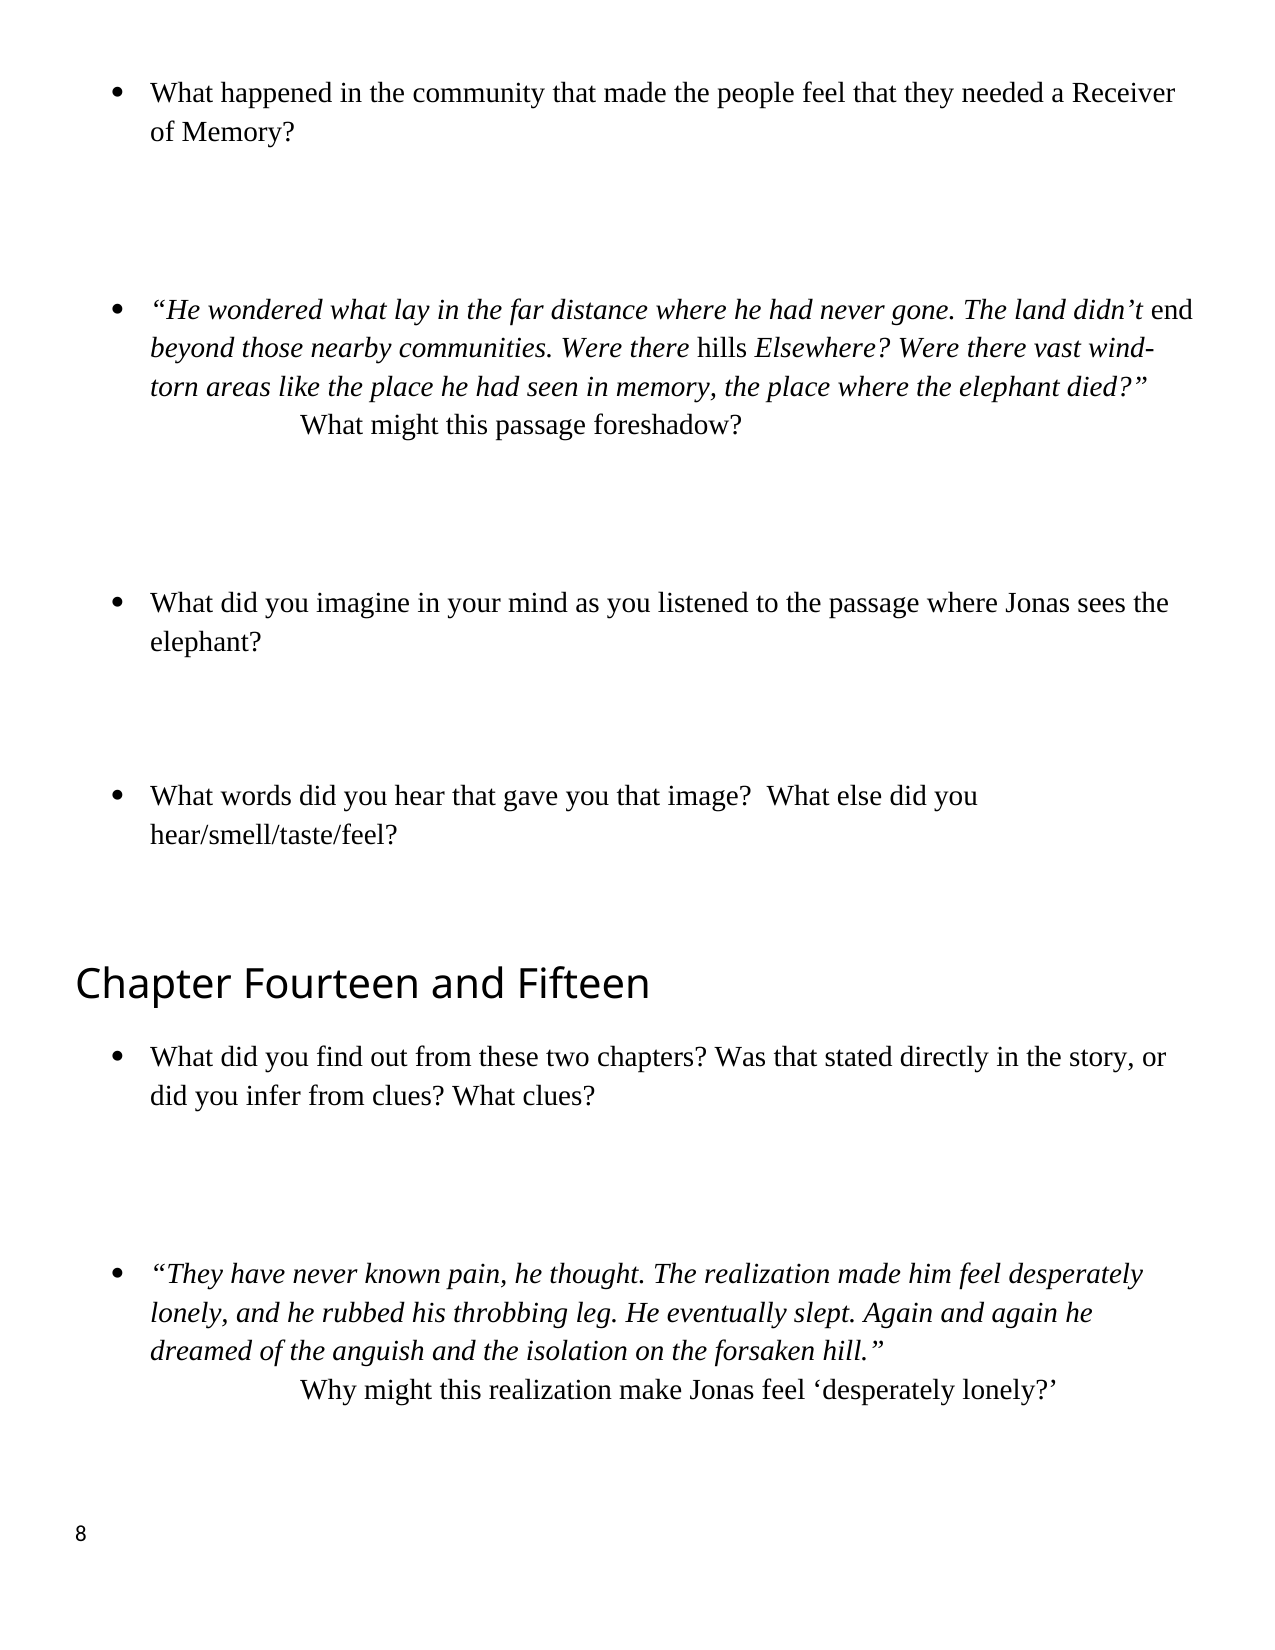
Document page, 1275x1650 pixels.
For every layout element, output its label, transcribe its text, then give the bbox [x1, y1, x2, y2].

list “They have never known pain, he thought. The realization made him feel desperately lonely, and he rubbed his throbbing leg. He eventually slept. Again and again he dreamed of the anguish and the isolation on the forsaken hill.” Why might this realization make Jonas feel ‘desperately lonely?’ [112, 1256, 1200, 1406]
list What words did you hear that gave you that image? What else did you hear/smell/taste/feel? [112, 778, 1200, 851]
list What did you find out from these two chapters? Was that stated directly in the story, or did you infer from clues? What clues? [112, 1039, 1200, 1112]
list “He wondered what lay in the far distance where he had never gone. The land didn’t end beyond those nearby communities. Were there hills Elsewhere? Were there vast wind-torn areas like the place he had seen in memory, the place where the elephant died?” What might this passage foreshadow? [112, 292, 1200, 441]
list What happened in the community that made the people feel that they needed a Receiver of Memory? [112, 75, 1200, 147]
text Chapter Fourteen and Fifteen [75, 953, 1200, 1010]
list What did you imagine in your mind as you listened to the passage where Jonas sees the elephant? [112, 586, 1200, 658]
